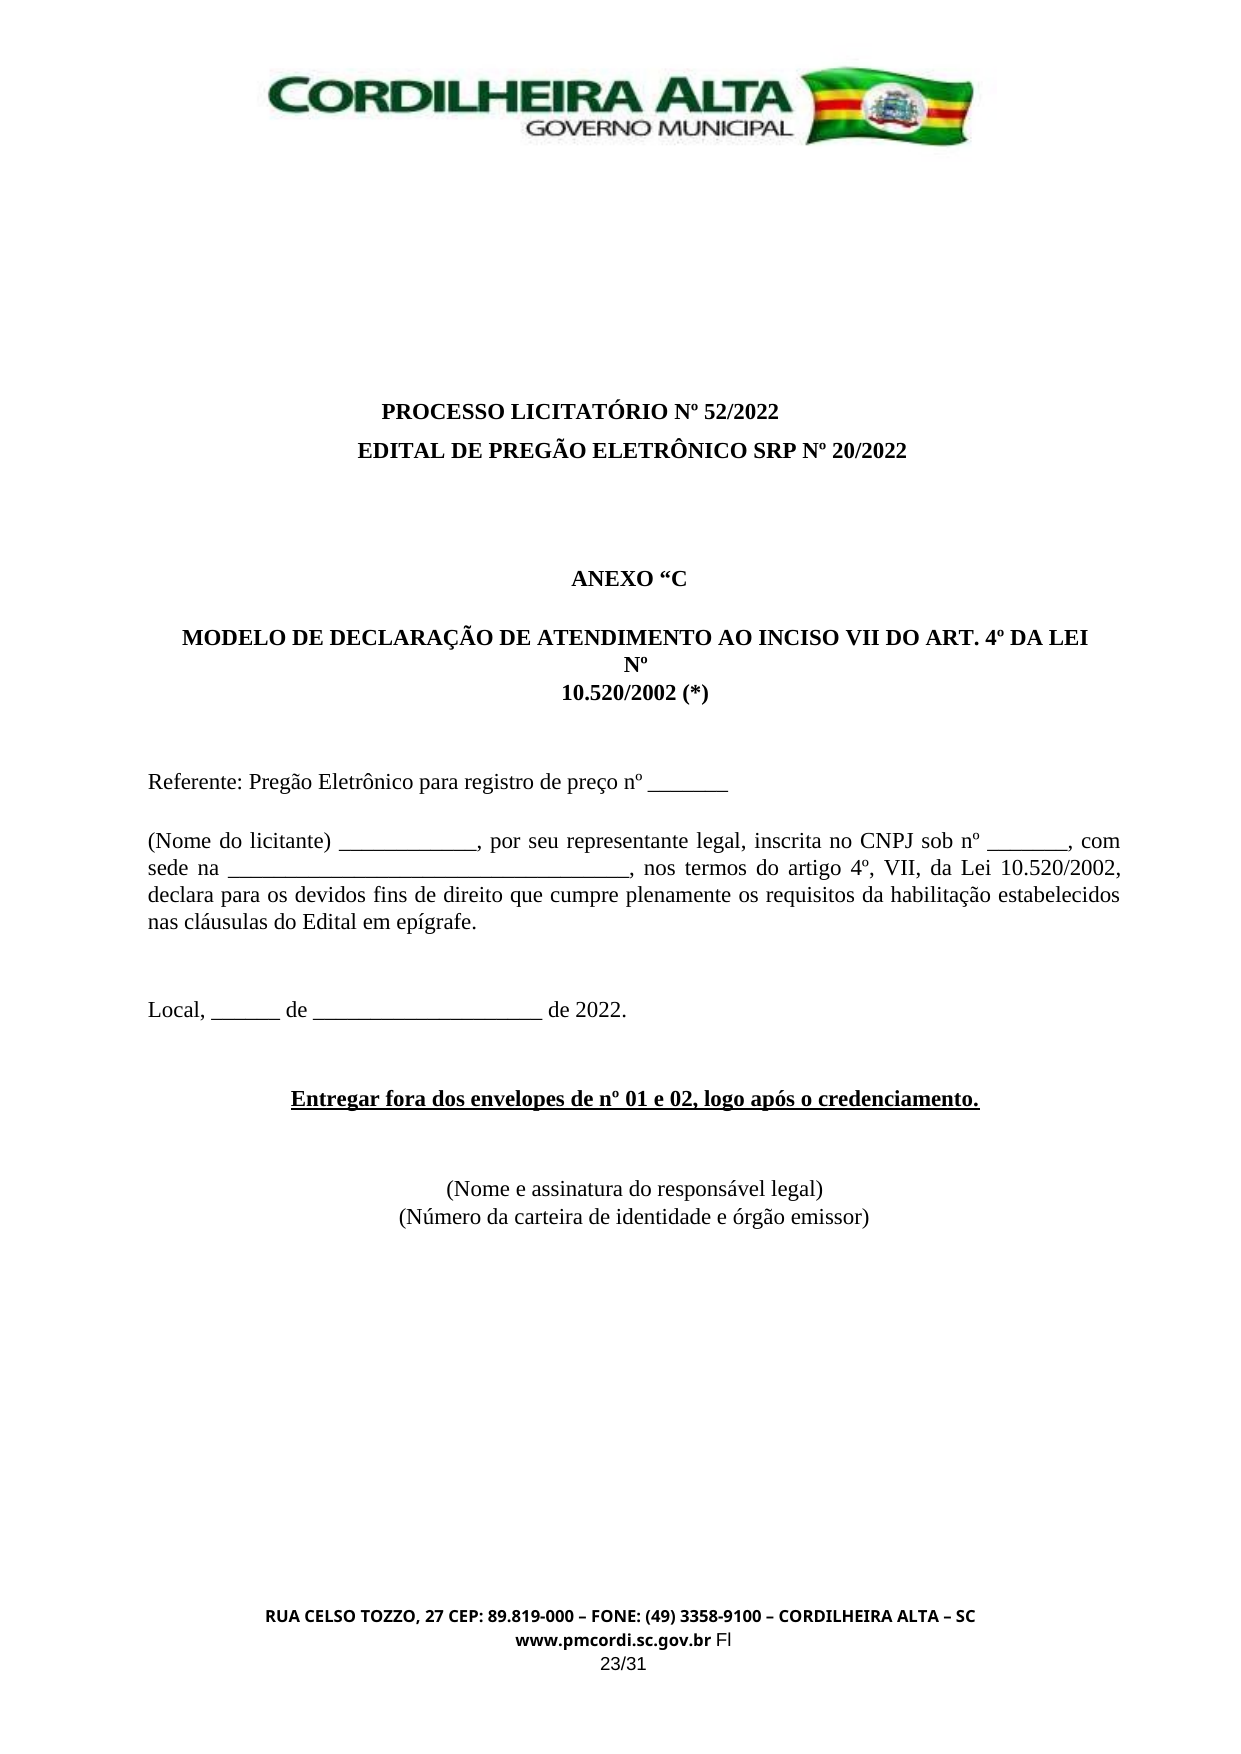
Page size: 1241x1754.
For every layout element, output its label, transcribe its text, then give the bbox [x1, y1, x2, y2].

text MODELO DE DECLARAÇÃO DE ATENDIMENTO AO INCISO VII DO ART. 4º DA LEI Nº [177, 624, 1094, 677]
picture [245, 43, 997, 171]
text Local, ______ de ____________________ de 2022. [148, 996, 1113, 1023]
text Entregar fora dos envelopes de nº 01 e 02, logo após o credenciamento. [172, 1086, 1097, 1112]
text (Nome e assinatura do responsável legal) [247, 1175, 1023, 1202]
text ANEXO “C [177, 565, 1082, 592]
text PROCESSO LICITATÓRIO Nº 52/2022 [42, 398, 1119, 425]
text 10.520/2002 (*) [177, 679, 1093, 705]
text EDITAL DE PREGÃO ELETRÔNICO SRP Nº 20/2022 [146, 437, 1119, 463]
text (Número da carteira de identidade e órgão emissor) [247, 1203, 1022, 1229]
text (Nome do licitante) ____________, por seu representante legal, inscrita no CNPJ sob nº _______, com sede na ___________________________________, nos termos do artigo 4º, VII, da Lei 10.520/2002, declara para os devidos fins de direito que cumpre plenamente os requisitos da habilitação estabelecidos nas cláusulas do Edital em epígrafe. [148, 827, 1122, 934]
text Referente: Pregão Eletrônico para registro de preço nº _______ [148, 768, 1113, 794]
